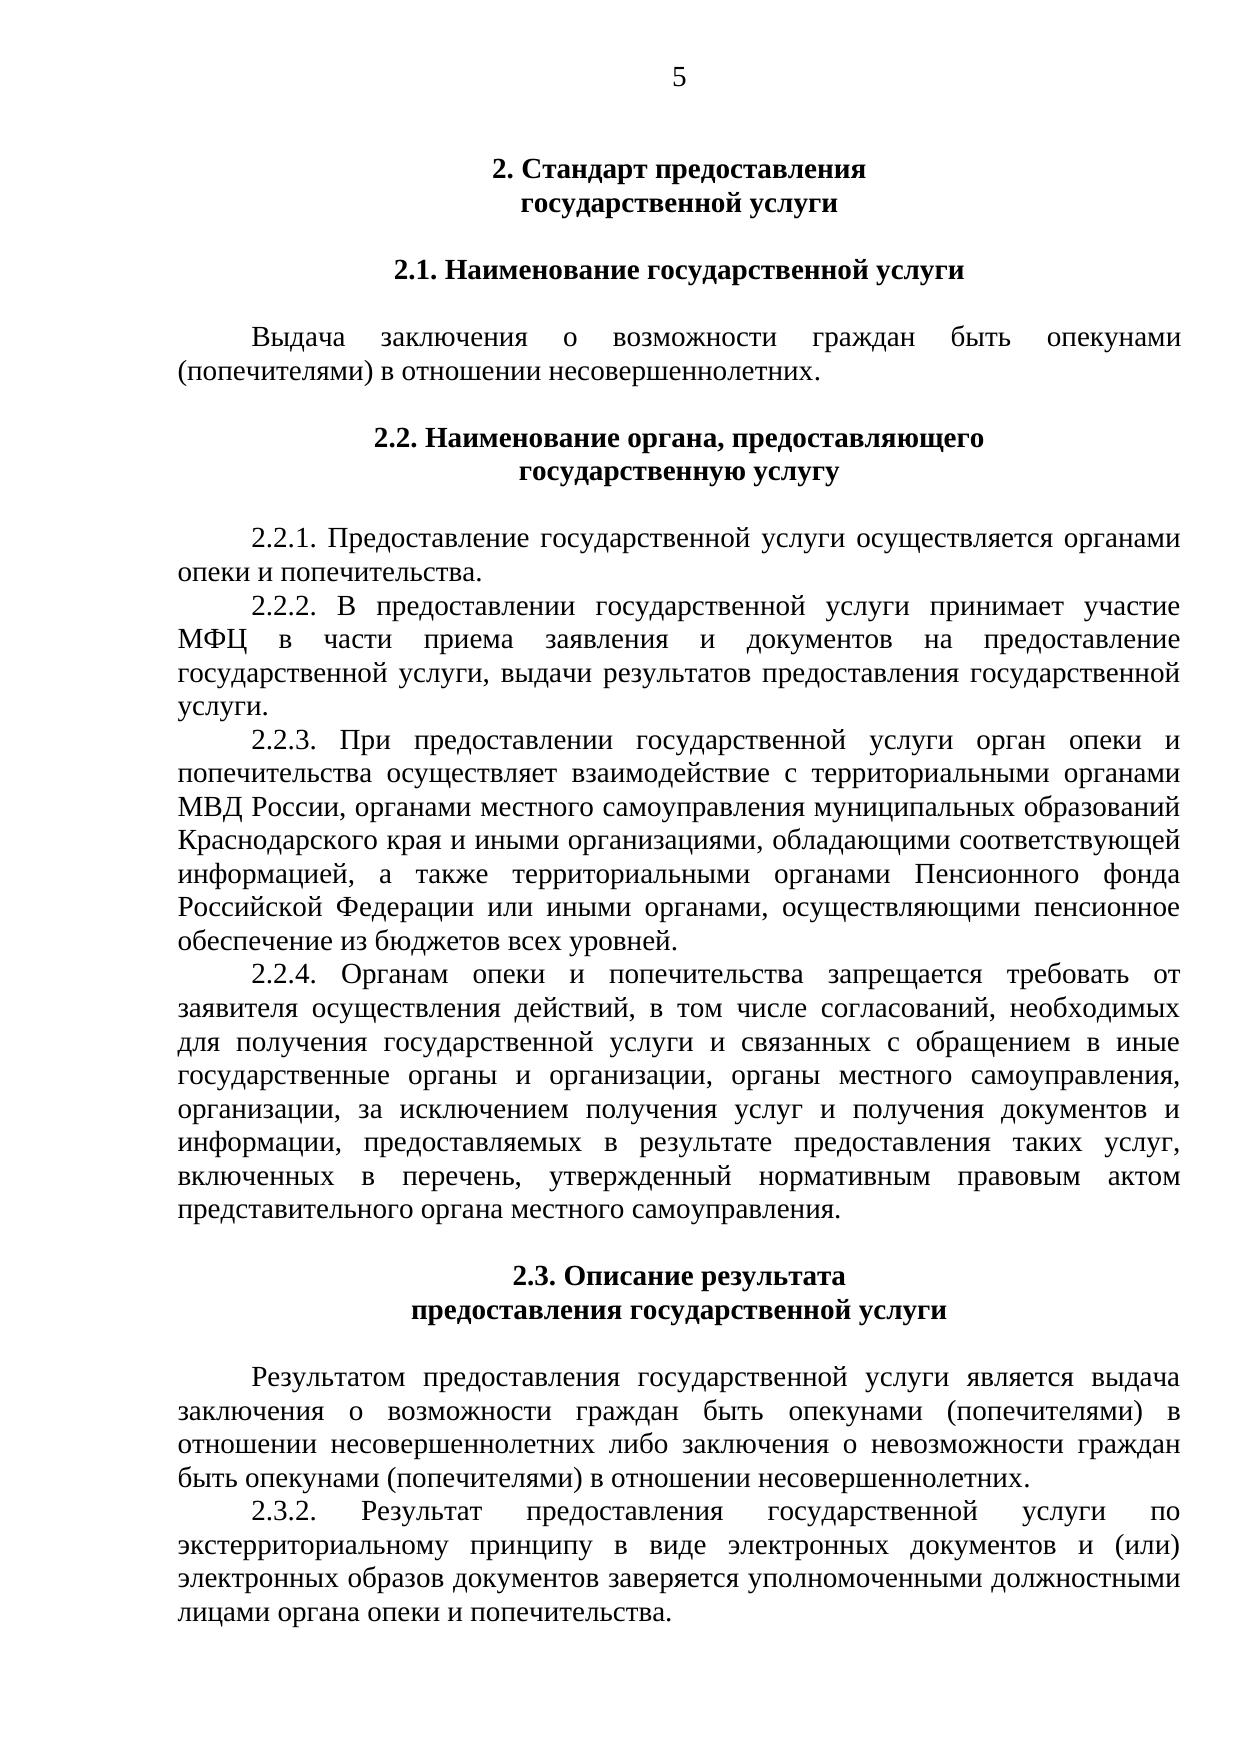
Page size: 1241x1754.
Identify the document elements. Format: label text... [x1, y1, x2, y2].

text 2.1. Наименование государственной услуги [177, 252, 1181, 286]
text 2.2. Наименование органа, предоставляющего [177, 420, 1181, 453]
text 2.3.2. Результат предоставления государственной услуги по экстерриториальному принципу в виде электронных документов и (или) электронных образов документов заверяется уполномоченными должностными лицами органа опеки и попечительства. [177, 1493, 1181, 1627]
text Результатом предоставления государственной услуги является выдача заключения о возможности граждан быть опекунами (попечителями) в отношении несовершеннолетних либо заключения о невозможности граждан быть опекунами (попечителями) в отношении несовершеннолетних. [177, 1359, 1181, 1493]
text 2.3. Описание результата [177, 1258, 1181, 1292]
text 2. Стандарт предоставления [177, 152, 1181, 185]
text Выдача заключения о возможности граждан быть опекунами (попечителями) в отношении несовершеннолетних. [177, 319, 1181, 386]
text государственной услуги [177, 185, 1181, 219]
text 2.2.2. В предоставлении государственной услуги принимает участие МФЦ в части приема заявления и документов на предоставление государственной услуги, выдачи результатов предоставления государственной услуги. [177, 588, 1181, 722]
text государственную услугу [177, 453, 1181, 487]
text 2.2.1. Предоставление государственной услуги осуществляется органами опеки и попечительства. [177, 521, 1181, 588]
text 2.2.4. Органам опеки и попечительства запрещается требовать от заявителя осуществления действий, в том числе согласований, необходимых для получения государственной услуги и связанных с обращением в иные государственные органы и организации, органы местного самоуправления, организации, за исключением получения услуг и получения документов и информации, предоставляемых в результате предоставления таких услуг, включенных в перечень, утвержденный нормативным правовым актом представительного органа местного самоуправления. [177, 957, 1181, 1225]
text предоставления государственной услуги [177, 1292, 1181, 1326]
text 2.2.3. При предоставлении государственной услуги орган опеки и попечительства осуществляет взаимодействие с территориальными органами МВД России, органами местного самоуправления муниципальных образований Краснодарского края и иными организациями, обладающими соответствующей информацией, а также территориальными органами Пенсионного фонда Российской Федерации или иными органами, осуществляющими пенсионное обеспечение из бюджетов всех уровней. [177, 722, 1181, 957]
